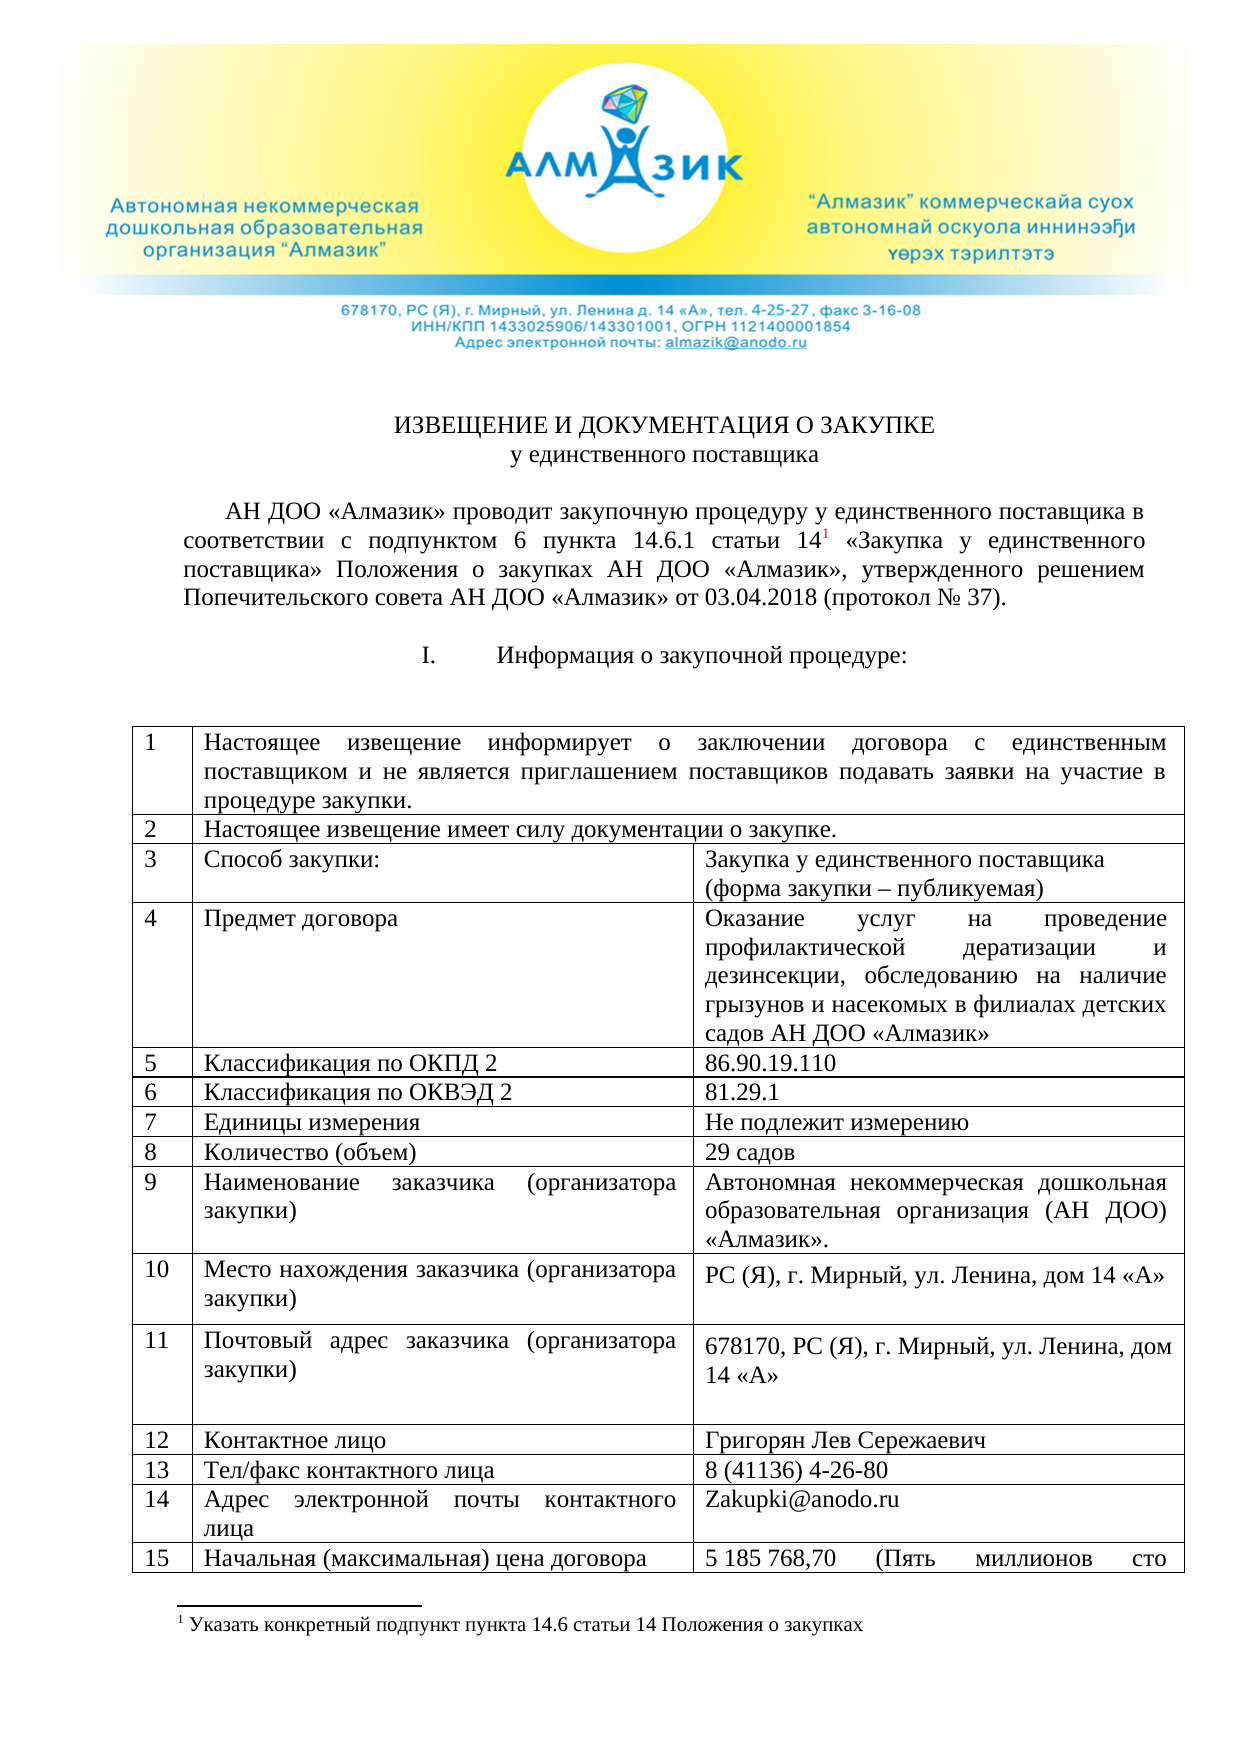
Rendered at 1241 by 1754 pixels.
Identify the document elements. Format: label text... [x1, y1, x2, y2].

table_cell Наименование заказчика (организатора закупки) [193, 1167, 693, 1253]
table_cell 678170, РС (Я), г. Мирный, ул. Ленина, дом 14 «А» [694, 1325, 1184, 1424]
table_cell Почтовый адрес заказчика (организатора закупки) [193, 1325, 693, 1424]
table_cell 11 [133, 1325, 192, 1424]
table_cell 3 [133, 844, 192, 902]
table_cell 8 [133, 1137, 192, 1166]
text ИЗВЕЩЕНИЕ И ДОКУМЕНТАЦИЯ О ЗАКУПКЕ [183, 410, 1146, 439]
table_cell Не подлежит измерению [694, 1107, 1184, 1136]
text АН ДОО «Алмазик» проводит закупочную процедуру у единственного поставщика в соответствии с подпунктом 6 пункта 14.6.1 статьи 14 «Закупка у единственного поставщика» Положения о закупках АН ДОО «Алмазик», утвержденного решением Попечительского совета АН ДОО «Алмазик» от 03.04.2018 (протокол № 37). [183, 496, 1146, 611]
table_cell 10 [133, 1254, 192, 1324]
text у единственного поставщика [183, 439, 1146, 467]
table_cell 8 (41136) 4-26-80 [694, 1455, 1184, 1483]
table_cell Классификация по ОКПД 2 [193, 1048, 693, 1076]
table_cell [193, 1543, 693, 1572]
table_cell 13 [133, 1455, 192, 1483]
table_cell Классификация по ОКВЭД 2 [193, 1078, 693, 1106]
table_cell 4 [133, 903, 192, 1047]
picture [59, 44, 1191, 353]
table_cell Автономная некоммерческая дошкольная образовательная организация (АН ДОО) «Алмазик». [694, 1167, 1184, 1253]
table_cell Место нахождения заказчика (организатора закупки) [193, 1254, 693, 1324]
table_cell 2 [133, 815, 192, 843]
table_cell Закупка у единственного поставщика (форма закупки – публикуемая) [694, 844, 1184, 902]
table_cell Контактное лицо [193, 1425, 693, 1454]
table_cell 15 [133, 1543, 192, 1572]
table_cell Способ закупки: [193, 844, 693, 902]
table_cell РС (Я), г. Мирный, ул. Ленина, дом 14 «А» [694, 1254, 1184, 1324]
table_header 1 [133, 727, 192, 813]
table_cell 6 [133, 1078, 192, 1106]
table_cell Григорян Лев Сережаевич [694, 1425, 1184, 1454]
list Информация о закупочной процедуре: [183, 640, 1146, 669]
table_cell Настоящее извещение имеет силу документации о закупке. [193, 815, 1184, 843]
table_cell Zakupki@anodo.ru [694, 1485, 1184, 1542]
table_cell Адрес электронной почты контактного лица [193, 1485, 693, 1542]
table_cell 86.90.19.110 [694, 1048, 1184, 1076]
table_header Настоящее извещение информирует о заключении договора с единственным поставщиком и не является приглашением поставщиков подавать заявки на участие в процедуре закупки. [193, 727, 1184, 813]
table_cell Количество (объем) [193, 1137, 693, 1166]
table_cell Оказание услуг на проведение профилактической дератизации и дезинсекции, обследованию на наличие грызунов и насекомых в филиалах детских садов АН ДОО «Алмазик» [694, 903, 1184, 1047]
table_cell 7 [133, 1107, 192, 1136]
table_cell 14 [133, 1485, 192, 1542]
table_cell Предмет договора [193, 903, 693, 1047]
table_cell 29 садов [694, 1137, 1184, 1166]
table_cell 9 [133, 1167, 192, 1253]
table_cell Единицы измерения [193, 1107, 693, 1136]
table_cell 81.29.1 [694, 1078, 1184, 1106]
table_cell 12 [133, 1425, 192, 1454]
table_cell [694, 1543, 1184, 1572]
table_cell 5 [133, 1048, 192, 1076]
table_cell Тел/факс контактного лица [193, 1455, 693, 1483]
